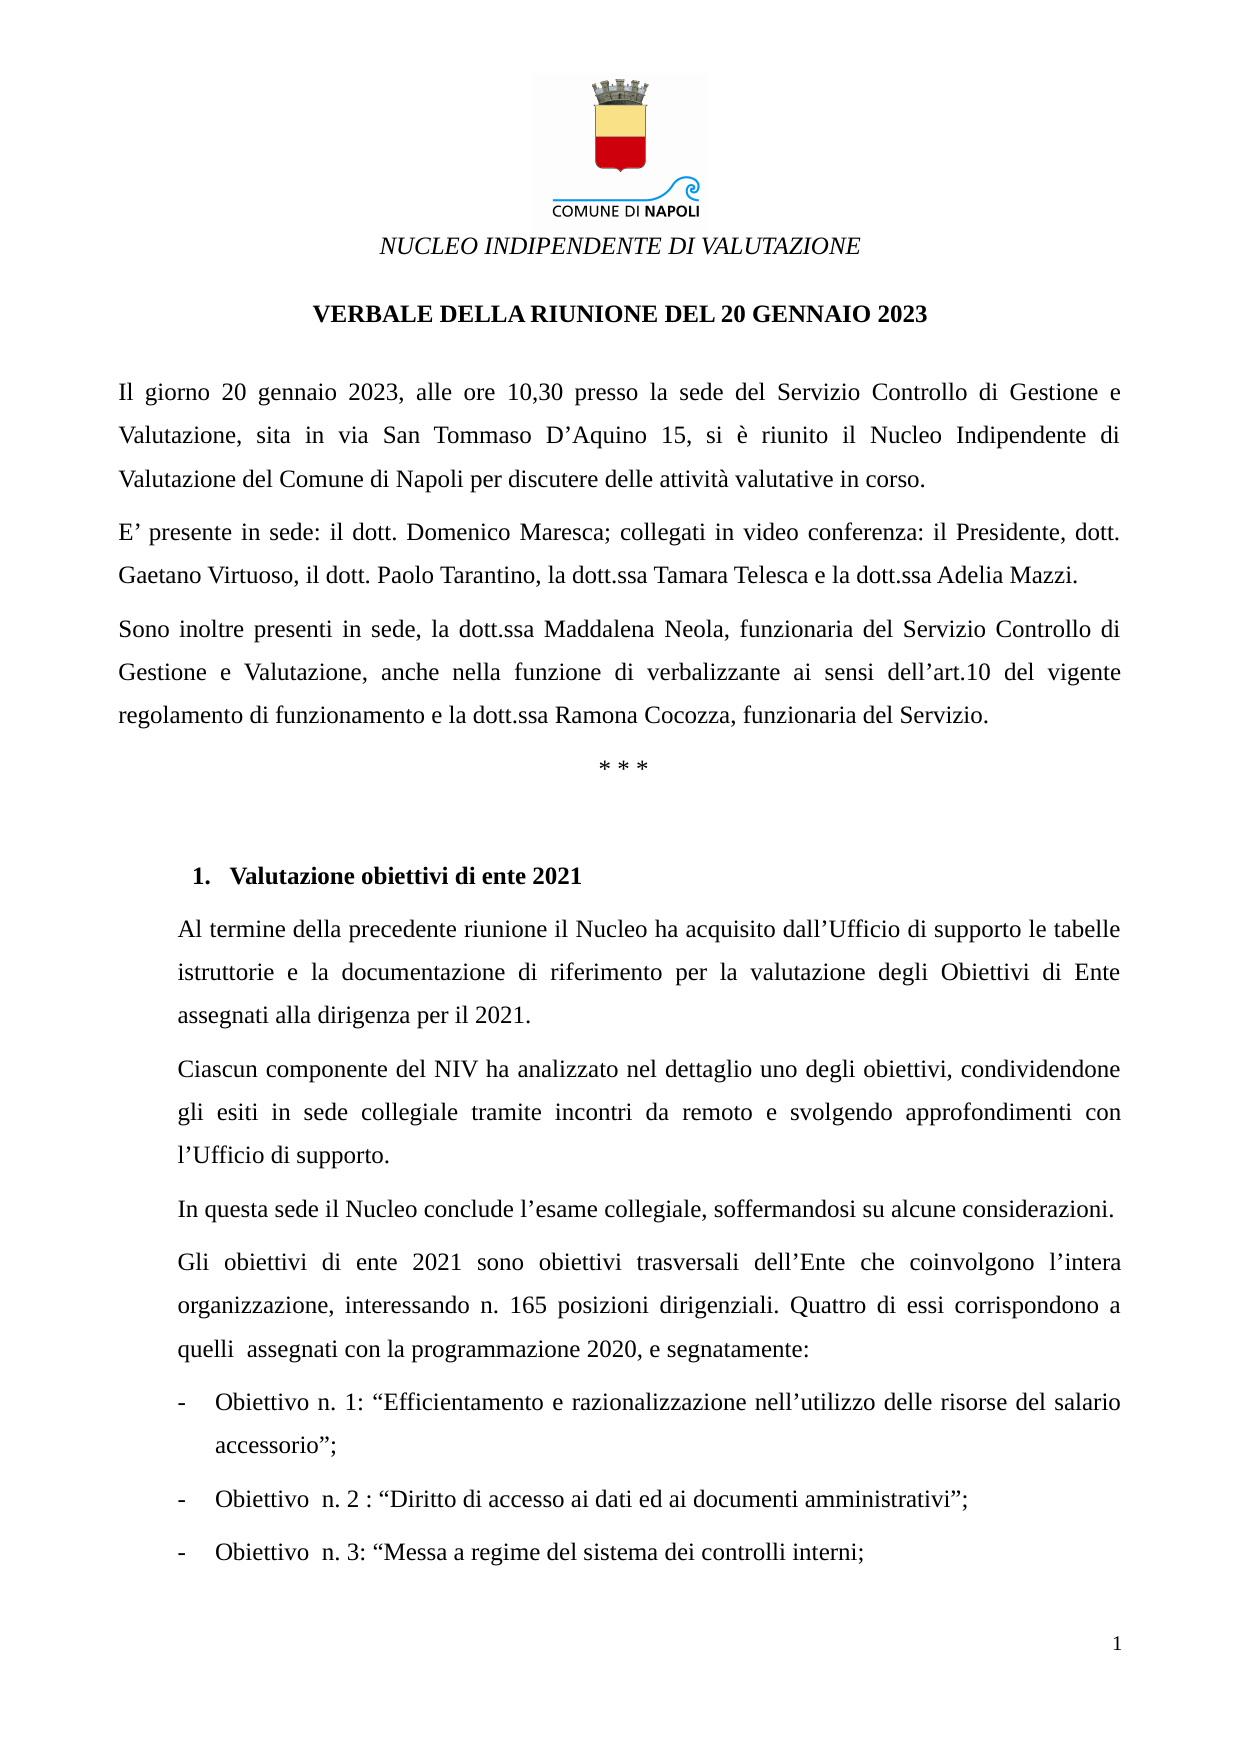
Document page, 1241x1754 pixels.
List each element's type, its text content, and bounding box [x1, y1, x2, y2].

list Obiettivo n. 3: “Messa a regime del sistema dei controlli interni; [177, 1537, 1122, 1566]
text Gli obiettivi di ente 2021 sono obiettivi trasversali dell’Ente che coinvolgono l’intera organizzazione, interessando n. 165 posizioni dirigenziali. Quattro di essi corrispondono a quelli assegnati con la programmazione 2020, e segnatamente: [177, 1247, 1122, 1362]
picture [532, 73, 709, 232]
list Obiettivo n. 2 : “Diritto di accesso ai dati ed ai documenti amministrativi”; [177, 1484, 1122, 1513]
text Ciascun componente del NIV ha analizzato nel dettaglio uno degli obiettivi, condividendone gli esiti in sede collegiale tramite incontri da remoto e svolgendo approfondimenti con l’Ufficio di supporto. [177, 1054, 1122, 1169]
text Il giorno 20 gennaio 2023, alle ore 10,30 presso la sede del Servizio Controllo di Gestione e Valutazione, sita in via San Tommaso D’Aquino 15, si è riunito il Nucleo Indipendente di Valutazione del Comune di Napoli per discutere delle attività valutative in corso. [118, 377, 1122, 492]
text Sono inoltre presenti in sede, la dott.ssa Maddalena Neola, funzionaria del Servizio Controllo di Gestione e Valutazione, anche nella funzione di verbalizzante ai sensi dell’art.10 del vigente regolamento di funzionamento e la dott.ssa Ramona Cocozza, funzionaria del Servizio. [118, 614, 1122, 729]
text * * * [598, 754, 1122, 782]
text In questa sede il Nucleo conclude l’esame collegiale, soffermandosi su alcune considerazioni. [177, 1194, 1122, 1223]
text E’ presente in sede: il dott. Domenico Maresca; collegati in video conferenza: il Presidente, dott. Gaetano Virtuoso, il dott. Paolo Tarantino, la dott.ssa Tamara Telesca e la dott.ssa Adelia Mazzi. [118, 517, 1122, 589]
list Obiettivo n. 1: “Efficientamento e razionalizzazione nell’utilizzo delle risorse del salario accessorio”; [177, 1387, 1122, 1459]
text Al termine della precedente riunione il Nucleo ha acquisito dall’Ufficio di supporto le tabelle istruttorie e la documentazione di riferimento per la valutazione degli Obiettivi di Ente assegnati alla dirigenza per il 2021. [177, 914, 1122, 1029]
text VERBALE DELLA RIUNIONE DEL 20 GENNAIO 2023 [118, 299, 1122, 328]
list Valutazione obiettivi di ente 2021 [192, 861, 1122, 889]
